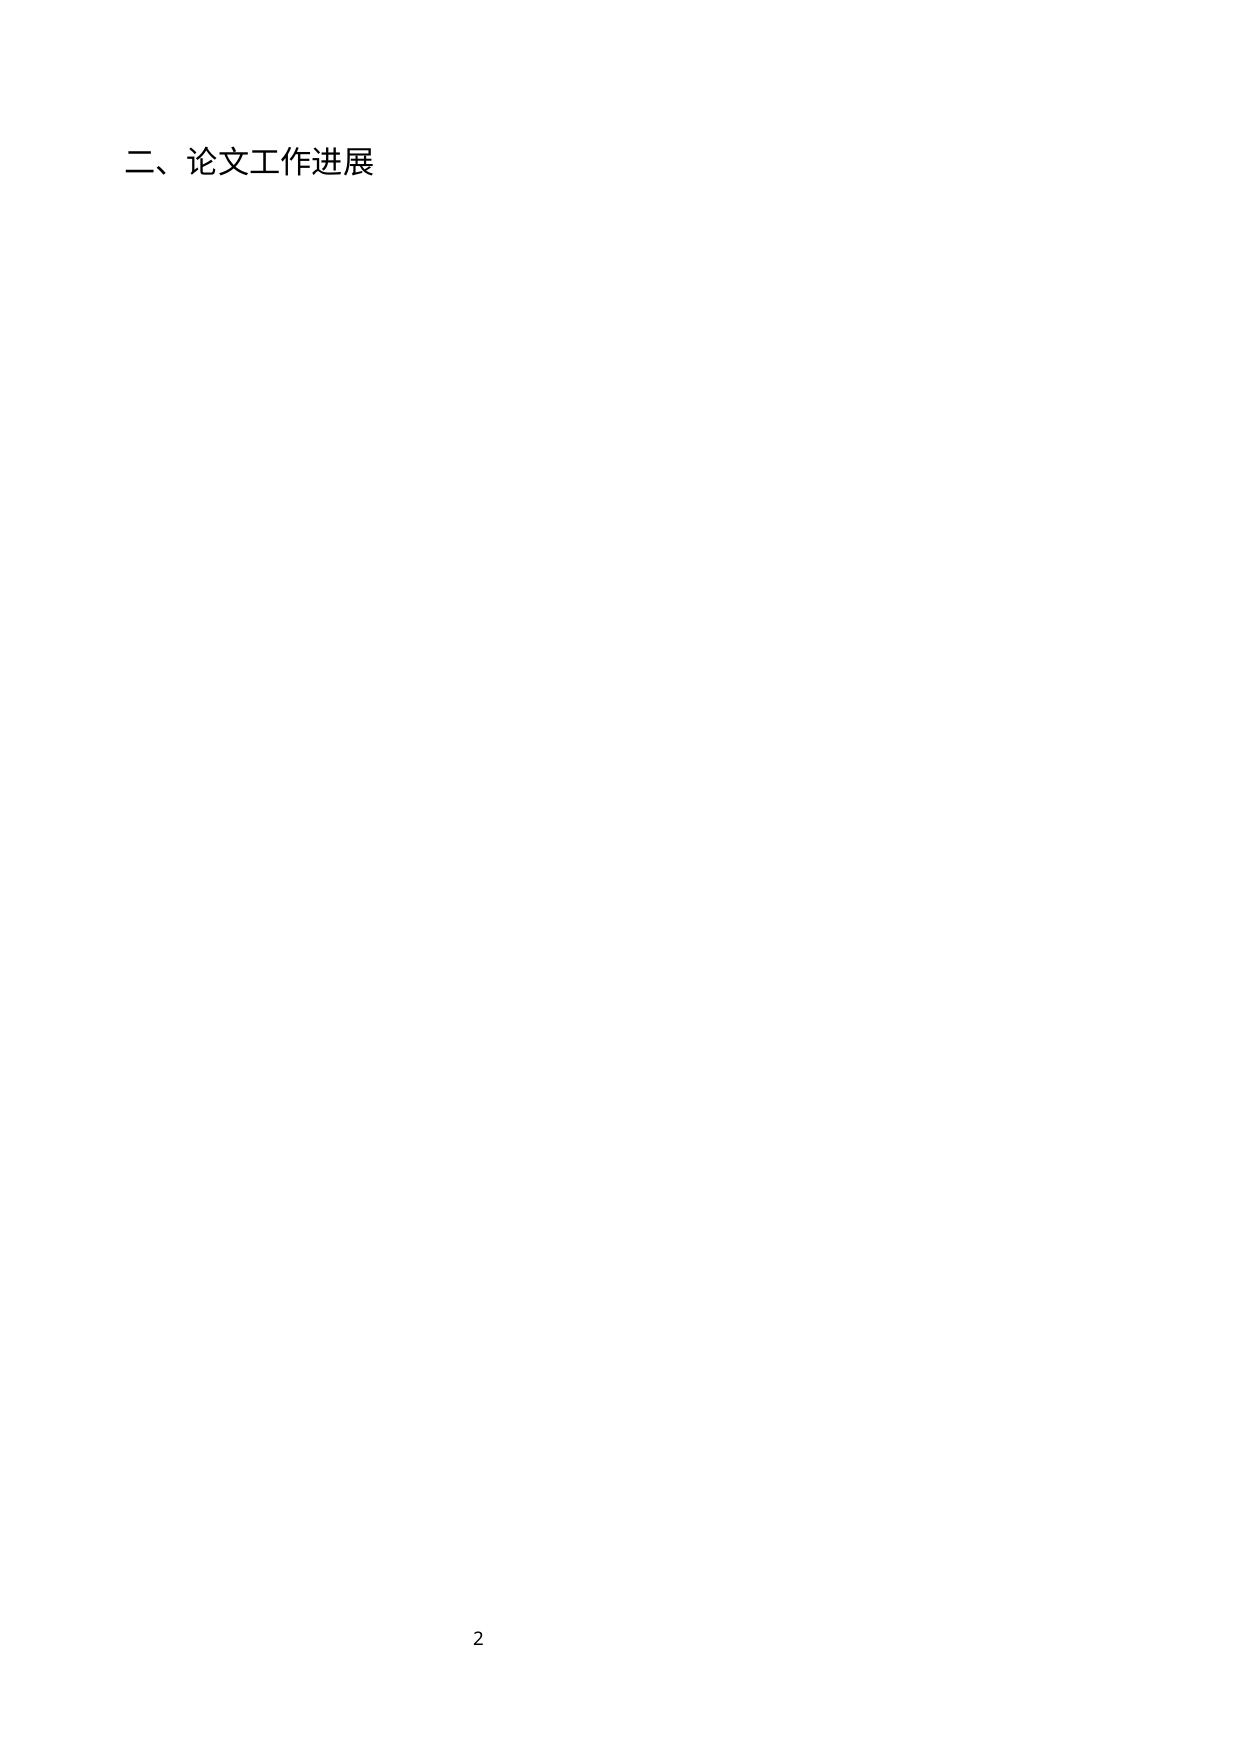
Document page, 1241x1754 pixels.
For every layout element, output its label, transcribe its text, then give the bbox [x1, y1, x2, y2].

text 二、论文工作进展 [124, 127, 1122, 192]
